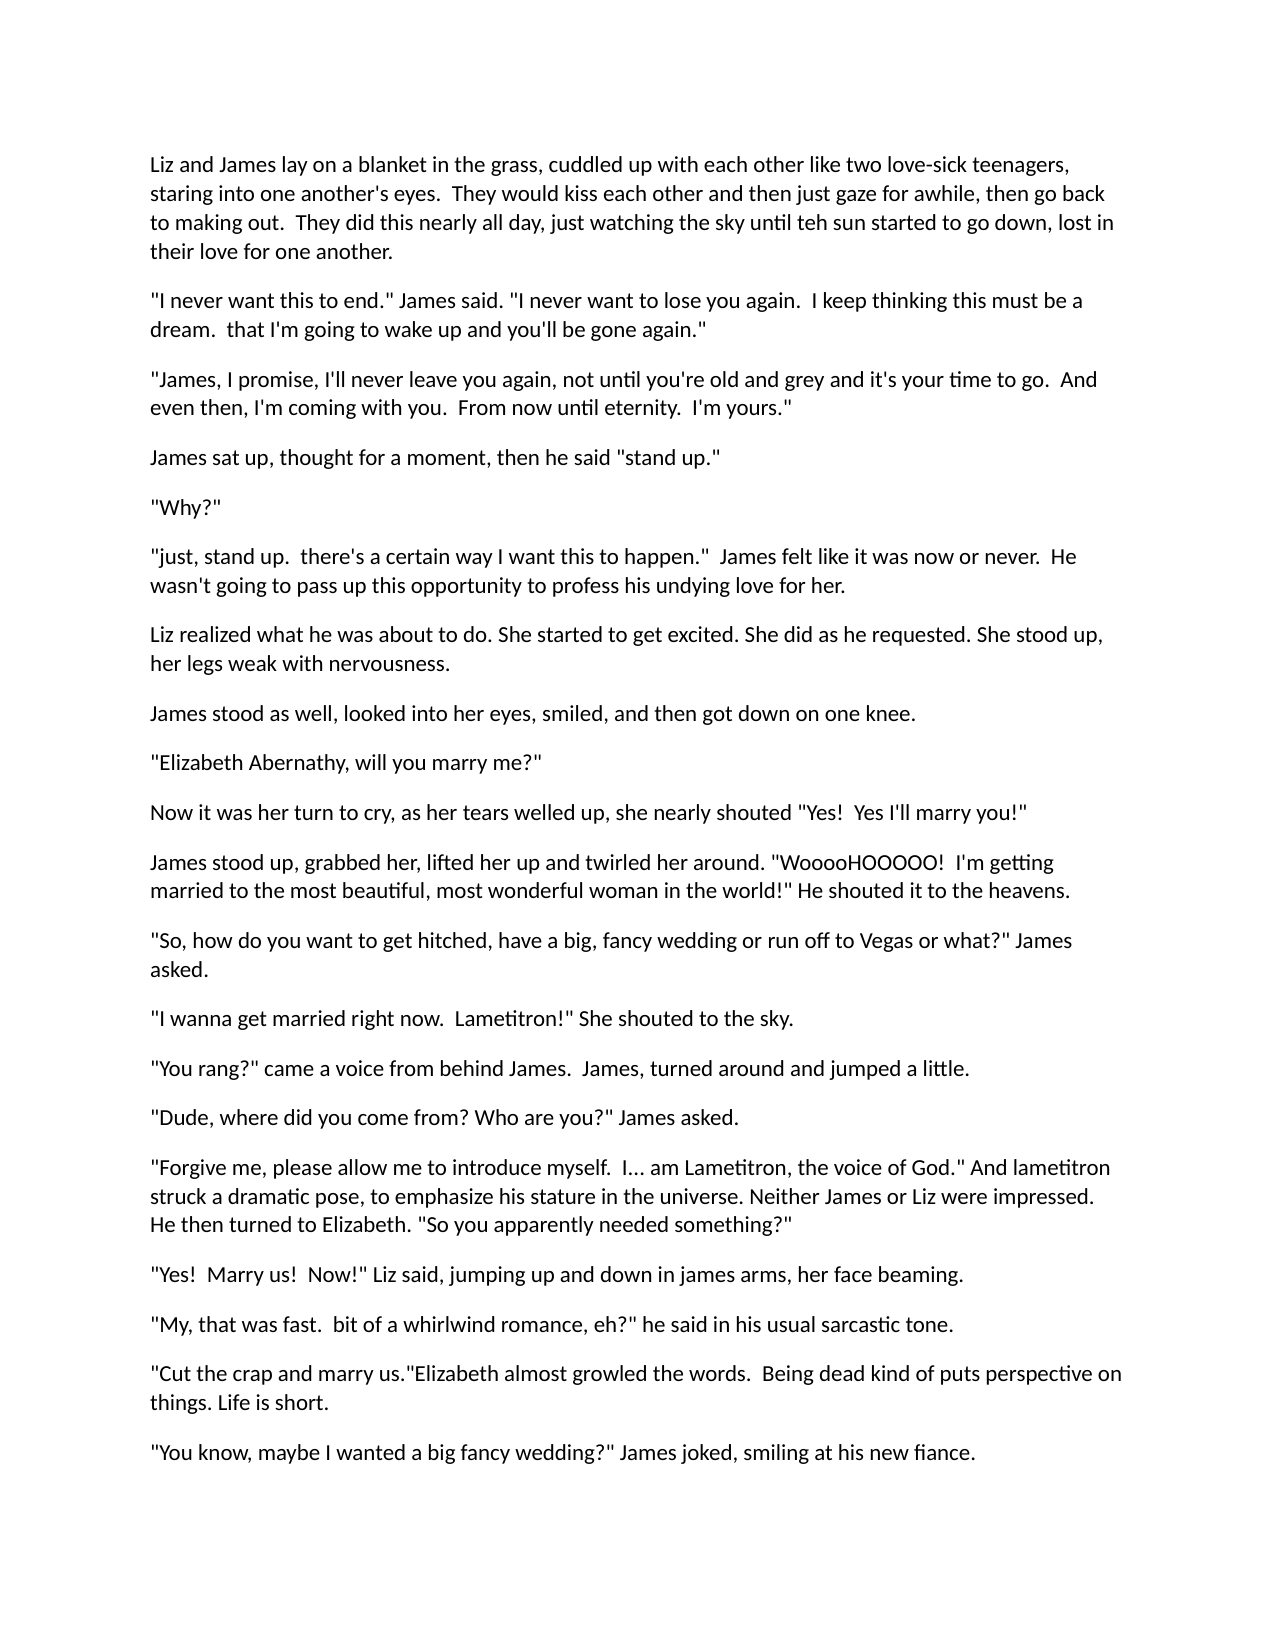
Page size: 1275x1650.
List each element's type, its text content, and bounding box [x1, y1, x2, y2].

text Now it was her turn to cry, as her tears welled up, she nearly shouted "Yes! Yes I'll marry you!" [150, 797, 1125, 826]
text "I wanna get married right now. Lametitron!" She shouted to the sky. [150, 1004, 1125, 1032]
text "just, stand up. there's a certain way I want this to happen." James felt like it was now or never. He wasn't going to pass up this opportunity to profess his undying love for her. [150, 542, 1125, 599]
text "You know, maybe I wanted a big fancy wedding?" James joked, smiling at his new fiance. [150, 1437, 1125, 1466]
text James sat up, thought for a moment, then he said "stand up." [150, 442, 1125, 471]
text "Dude, where did you come from? Who are you?" James asked. [150, 1103, 1125, 1132]
text "Yes! Marry us! Now!" Liz said, jumping up and down in james arms, her face beaming. [150, 1259, 1125, 1288]
text "You rang?" came a voice from behind James. James, turned around and jumped a little. [150, 1053, 1125, 1082]
text James stood up, grabbed her, lifted her up and twirled her around. "WooooHOOOOO! I'm getting married to the most beautiful, most wonderful woman in the world!" He shouted it to the heavens. [150, 847, 1125, 904]
text "Elizabeth Abernathy, will you marry me?" [150, 748, 1125, 777]
text Liz and James lay on a blanket in the grass, cuddled up with each other like two love-sick teenagers, staring into one another's eyes. They would kiss each other and then just gaze for awhile, then go back to making out. They did this nearly all day, just watching the sky until teh sun started to go down, lost in their love for one another. [150, 150, 1125, 265]
text "So, how do you want to get hitched, have a big, fancy wedding or run off to Vegas or what?" James asked. [150, 925, 1125, 983]
text James stood as well, looked into her eyes, smiled, and then got down on one knee. [150, 698, 1125, 727]
text Liz realized what he was about to do. She started to get excited. She did as he requested. She stood up, her legs weak with nervousness. [150, 620, 1125, 677]
text "Why?" [150, 492, 1125, 521]
text "Cut the crap and marry us."Elizabeth almost growled the words. Being dead kind of puts perspective on things. Life is short. [150, 1359, 1125, 1416]
text "My, that was fast. bit of a whirlwind romance, eh?" he said in his usual sarcastic tone. [150, 1309, 1125, 1338]
text "Forgive me, please allow me to introduce myself. I... am Lametitron, the voice of God." And lametitron struck a dramatic pose, to emphasize his stature in the universe. Neither James or Liz were impressed. He then turned to Elizabeth. "So you apparently needed something?" [150, 1152, 1125, 1239]
text "James, I promise, I'll never leave you again, not until you're old and grey and it's your time to go. And even then, I'm coming with you. From now until eternity. I'm yours." [150, 364, 1125, 422]
text "I never want this to end." James said. "I never want to lose you again. I keep thinking this must be a dream. that I'm going to wake up and you'll be gone again." [150, 286, 1125, 343]
